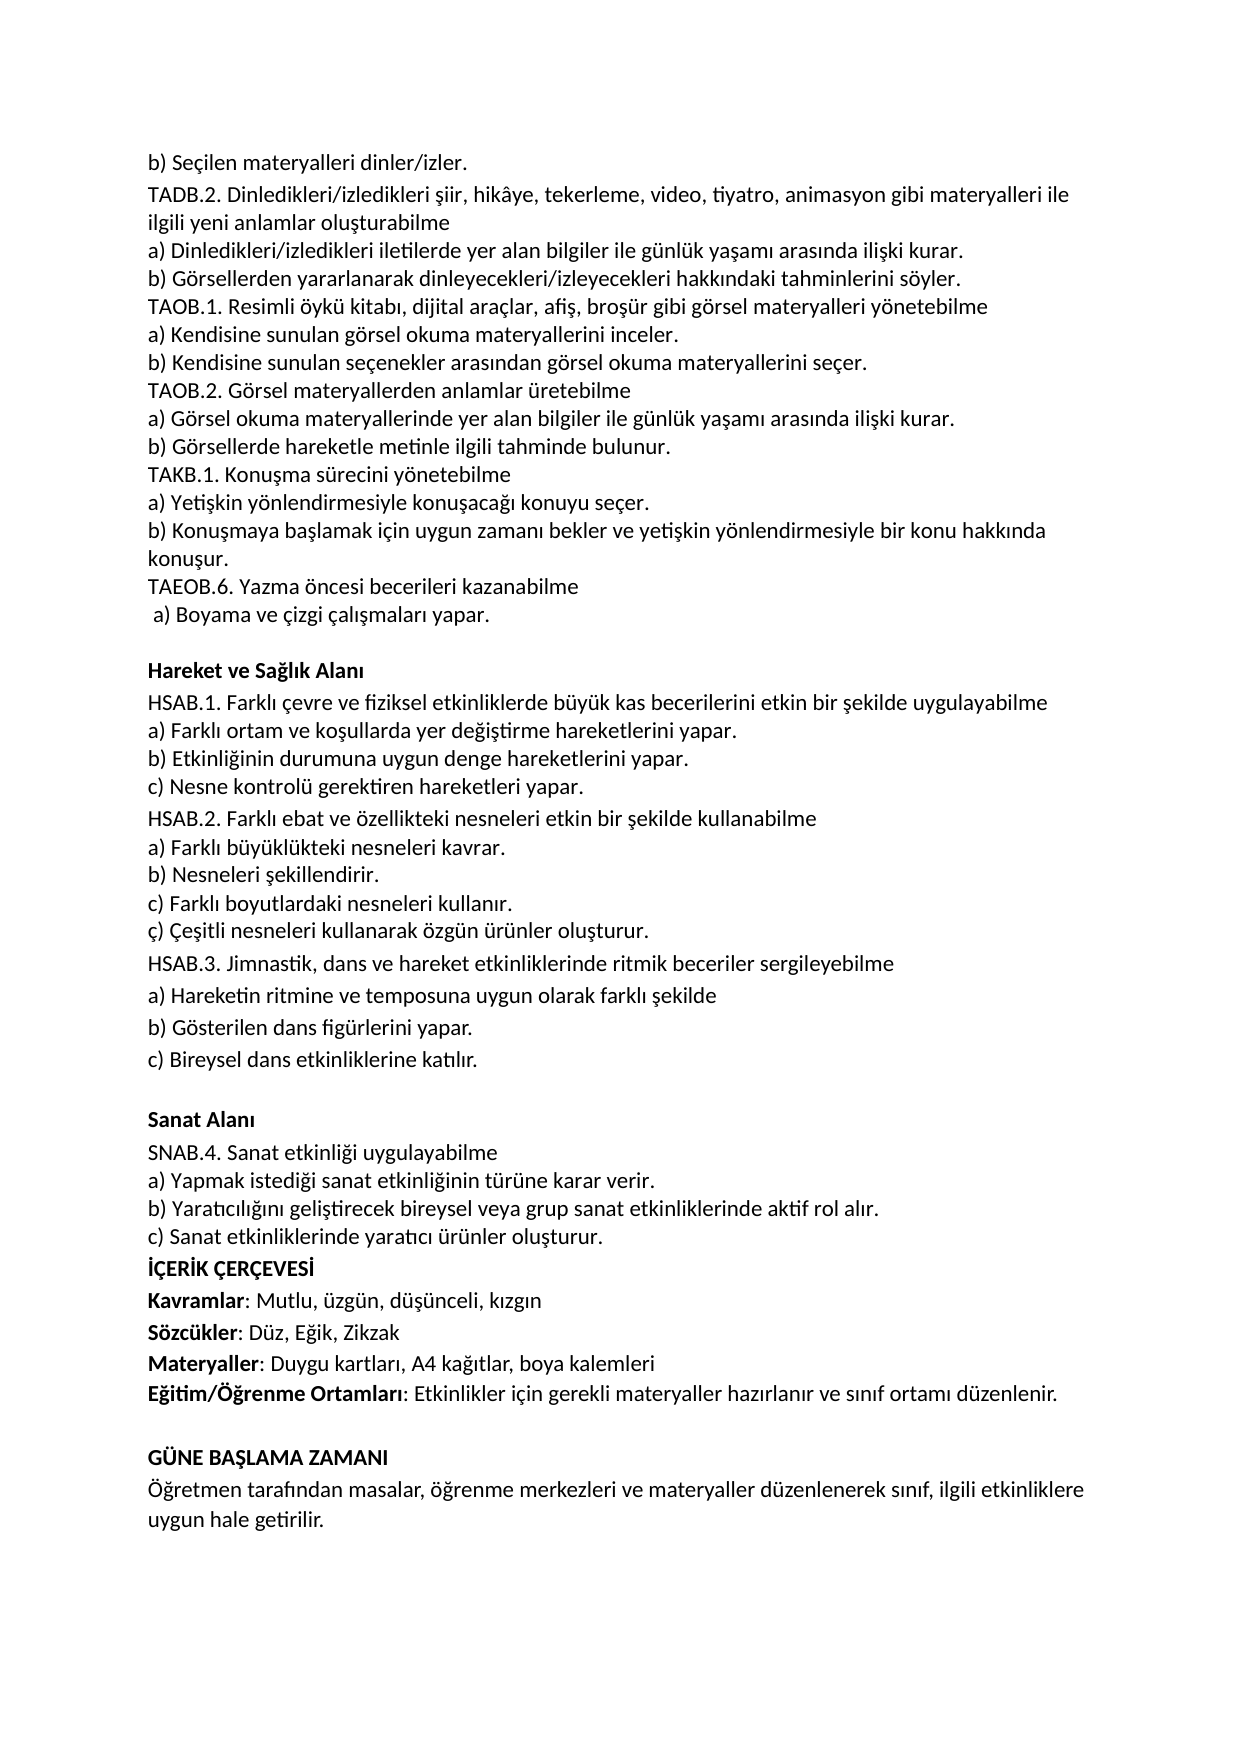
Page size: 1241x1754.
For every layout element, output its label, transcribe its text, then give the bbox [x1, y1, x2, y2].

text a) Hareketin ritmine ve temposuna uygun olarak farklı şekilde [148, 981, 1093, 1009]
text b) Gösterilen dans figürlerini yapar. [148, 1013, 1093, 1041]
text Eğitim/Öğrenme Ortamları: Etkinlikler için gerekli materyaller hazırlanır ve sınıf ortamı düzenlenir. [148, 1379, 1093, 1407]
text b) Etkinliğinin durumuna uygun denge hareketlerini yapar. [148, 744, 1093, 772]
text b) Kendisine sunulan seçenekler arasından görsel okuma materyallerini seçer. [148, 348, 1093, 376]
text Materyaller: Duygu kartları, A4 kağıtlar, boya kalemleri [148, 1349, 1093, 1377]
text c) Nesne kontrolü gerektiren hareketleri yapar. [148, 772, 1093, 800]
text HSAB.1. Farklı çevre ve fiziksel etkinliklerde büyük kas becerilerini etkin bir şekilde uygulayabilme [148, 688, 1093, 716]
text Öğretmen tarafından masalar, öğrenme merkezleri ve materyaller düzenlenerek sınıf, ilgili etkinliklere uygun hale getirilir. [148, 1475, 1093, 1534]
text ç) Çeşitli nesneleri kullanarak özgün ürünler oluşturur. [148, 917, 1093, 945]
text TAOB.1. Resimli öykü kitabı, dijital araçlar, afiş, broşür gibi görsel materyalleri yönetebilme [148, 292, 1093, 320]
text Kavramlar: Mutlu, üzgün, düşünceli, kızgın [148, 1286, 1093, 1314]
text a) Farklı ortam ve koşullarda yer değiştirme hareketlerini yapar. [148, 716, 1093, 744]
text b) Seçilen materyalleri dinler/izler. [148, 148, 1093, 176]
text İÇERİK ÇERÇEVESİ [148, 1254, 1093, 1282]
text TAEOB.6. Yazma öncesi becerileri kazanabilme [148, 572, 1093, 600]
text Sanat Alanı [148, 1106, 1093, 1134]
text HSAB.2. Farklı ebat ve özellikteki nesneleri etkin bir şekilde kullanabilme [148, 804, 1093, 833]
text a) Yetişkin yönlendirmesiyle konuşacağı konuyu seçer. [148, 488, 1093, 516]
text a) Boyama ve çizgi çalışmaları yapar. [148, 600, 1093, 628]
text Hareket ve Sağlık Alanı [148, 656, 1093, 684]
text a) Dinledikleri/izledikleri iletilerde yer alan bilgiler ile günlük yaşamı arasında ilişki kurar. [148, 236, 1093, 264]
text c) Bireysel dans etkinliklerine katılır. [148, 1045, 1093, 1073]
text a) Görsel okuma materyallerinde yer alan bilgiler ile günlük yaşamı arasında ilişki kurar. [148, 404, 1093, 432]
text GÜNE BAŞLAMA ZAMANI [148, 1443, 1093, 1471]
text b) Yaratıcılığını geliştirecek bireysel veya grup sanat etkinliklerinde aktif rol alır. [148, 1194, 1093, 1222]
text c) Sanat etkinliklerinde yaratıcı ürünler oluşturur. [148, 1222, 1093, 1250]
text Sözcükler: Düz, Eğik, Zikzak [148, 1318, 1093, 1346]
text b) Nesneleri şekillendirir. [148, 861, 1093, 889]
text b) Görsellerden yararlanarak dinleyecekleri/izleyecekleri hakkındaki tahminlerini söyler. [148, 264, 1093, 292]
text TAOB.2. Görsel materyallerden anlamlar üretebilme [148, 376, 1093, 404]
text a) Farklı büyüklükteki nesneleri kavrar. [148, 833, 1093, 861]
text a) Yapmak istediği sanat etkinliğinin türüne karar verir. [148, 1166, 1093, 1194]
text a) Kendisine sunulan görsel okuma materyallerini inceler. [148, 320, 1093, 348]
text HSAB.3. Jimnastik, dans ve hareket etkinliklerinde ritmik beceriler sergileyebilme [148, 949, 1093, 977]
text c) Farklı boyutlardaki nesneleri kullanır. [148, 889, 1093, 917]
text b) Konuşmaya başlamak için uygun zamanı bekler ve yetişkin yönlendirmesiyle bir konu hakkında konuşur. [148, 516, 1093, 572]
text TADB.2. Dinledikleri/izledikleri şiir, hikâye, tekerleme, video, tiyatro, animasyon gibi materyalleri ile ilgili yeni anlamlar oluşturabilme [148, 180, 1093, 236]
text b) Görsellerde hareketle metinle ilgili tahminde bulunur. [148, 432, 1093, 460]
text SNAB.4. Sanat etkinliği uygulayabilme [148, 1138, 1093, 1166]
text TAKB.1. Konuşma sürecini yönetebilme [148, 460, 1093, 488]
